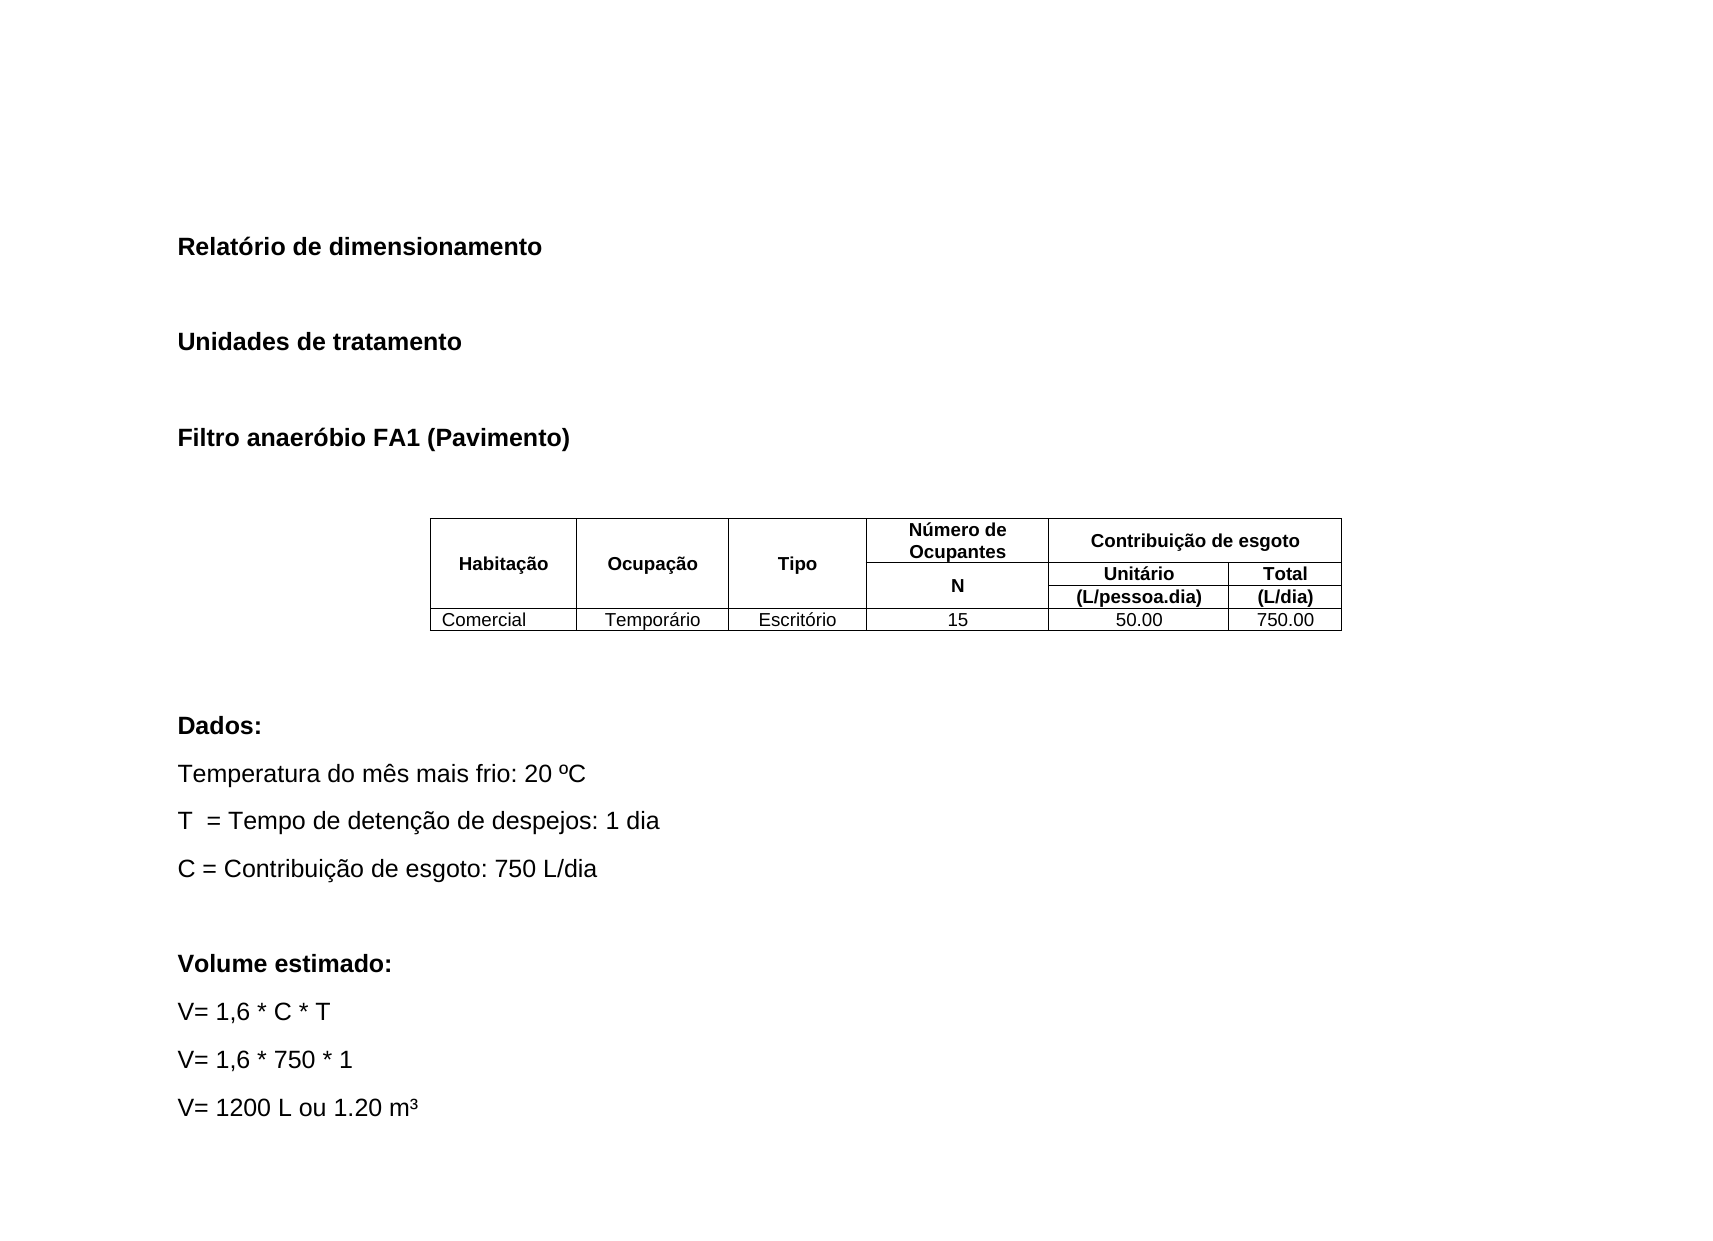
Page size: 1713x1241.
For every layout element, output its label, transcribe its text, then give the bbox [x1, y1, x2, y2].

table_cell Total [1229, 563, 1341, 585]
text T = Tempo de detenção de despejos: 1 dia [177, 806, 1595, 835]
text Unidades de tratamento [177, 327, 1595, 356]
table_cell 50.00 [1049, 609, 1228, 630]
text V= 1200 L ou 1.20 m³ [177, 1092, 1595, 1121]
table_cell N [867, 563, 1048, 607]
table_cell Escritório [729, 609, 866, 630]
text Relatório de dimensionamento [177, 232, 1595, 261]
table_header Número de Ocupantes [867, 519, 1048, 562]
text Filtro anaeróbio FA1 (Pavimento) [177, 423, 1595, 451]
table_header Ocupação [577, 519, 728, 607]
table_header Habitação [431, 519, 576, 607]
text Dados: [177, 711, 1595, 739]
table_header Tipo [729, 519, 866, 607]
text Temperatura do mês mais frio: 20 ºC [177, 758, 1595, 787]
table_cell Comercial [431, 609, 576, 630]
text V= 1,6 * C * T [177, 997, 1595, 1026]
text Volume estimado: [177, 949, 1595, 978]
table_cell 15 [867, 609, 1048, 630]
table_cell 750.00 [1229, 609, 1341, 630]
table_cell (L/dia) [1229, 586, 1341, 607]
text V= 1,6 * 750 * 1 [177, 1045, 1595, 1073]
table_header Contribuição de esgoto [1049, 519, 1341, 562]
table_cell Temporário [577, 609, 728, 630]
text C = Contribuição de esgoto: 750 L/dia [177, 854, 1595, 883]
table_cell (L/pessoa.dia) [1049, 586, 1228, 607]
table_cell Unitário [1049, 563, 1228, 585]
